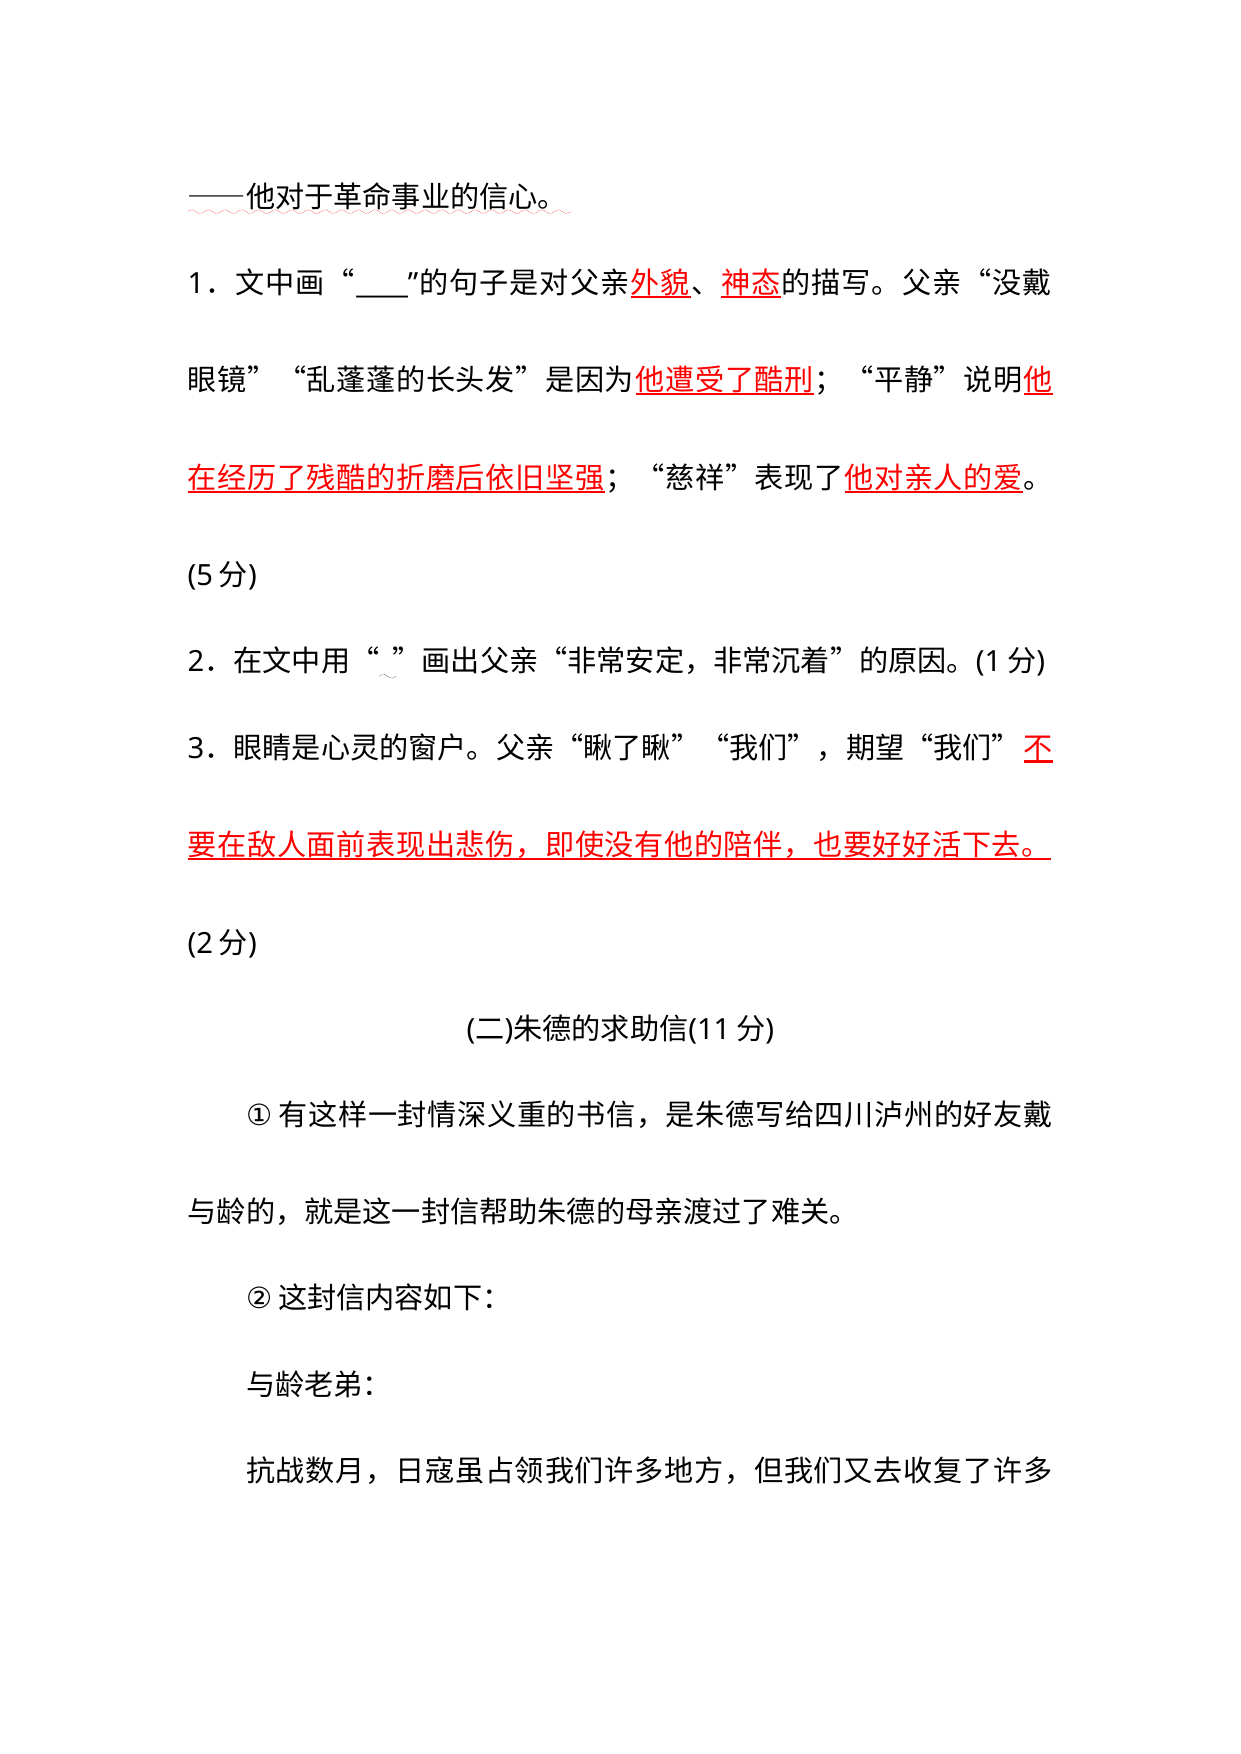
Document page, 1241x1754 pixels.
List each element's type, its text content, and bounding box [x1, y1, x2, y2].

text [187, 1436, 1053, 1501]
text ②这封信内容如下： [187, 1264, 1053, 1329]
text ①有这样一封情深义重的书信，是朱德写给四川泸州的好友戴与龄的，就是这一封信帮助朱德的母亲渡过了难关。 [187, 1080, 1053, 1243]
text (二)朱德的求助信(11分) [187, 994, 1053, 1059]
text 2．在文中用“ ”画出父亲“非常安定，非常沉着”的原因。(1分) [187, 627, 1053, 692]
text 1．文中画“____”的句子是对父亲外貌、神态的描写。父亲“没戴眼镜”“乱蓬蓬的长头发”是因为他遭受了酷刑；“平静”说明他在经历了残酷的折磨后依旧坚强；“慈祥”表现了他对亲人的爱。(5分) [187, 248, 1053, 606]
text 3．眼睛是心灵的窗户。父亲“瞅了瞅”“我们”，期望“我们”不要在敌人面前表现出悲伤，即使没有他的陪伴，也要好好活下去。(2分) [187, 713, 1053, 973]
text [187, 162, 1053, 227]
text 与龄老弟： [187, 1350, 1053, 1415]
